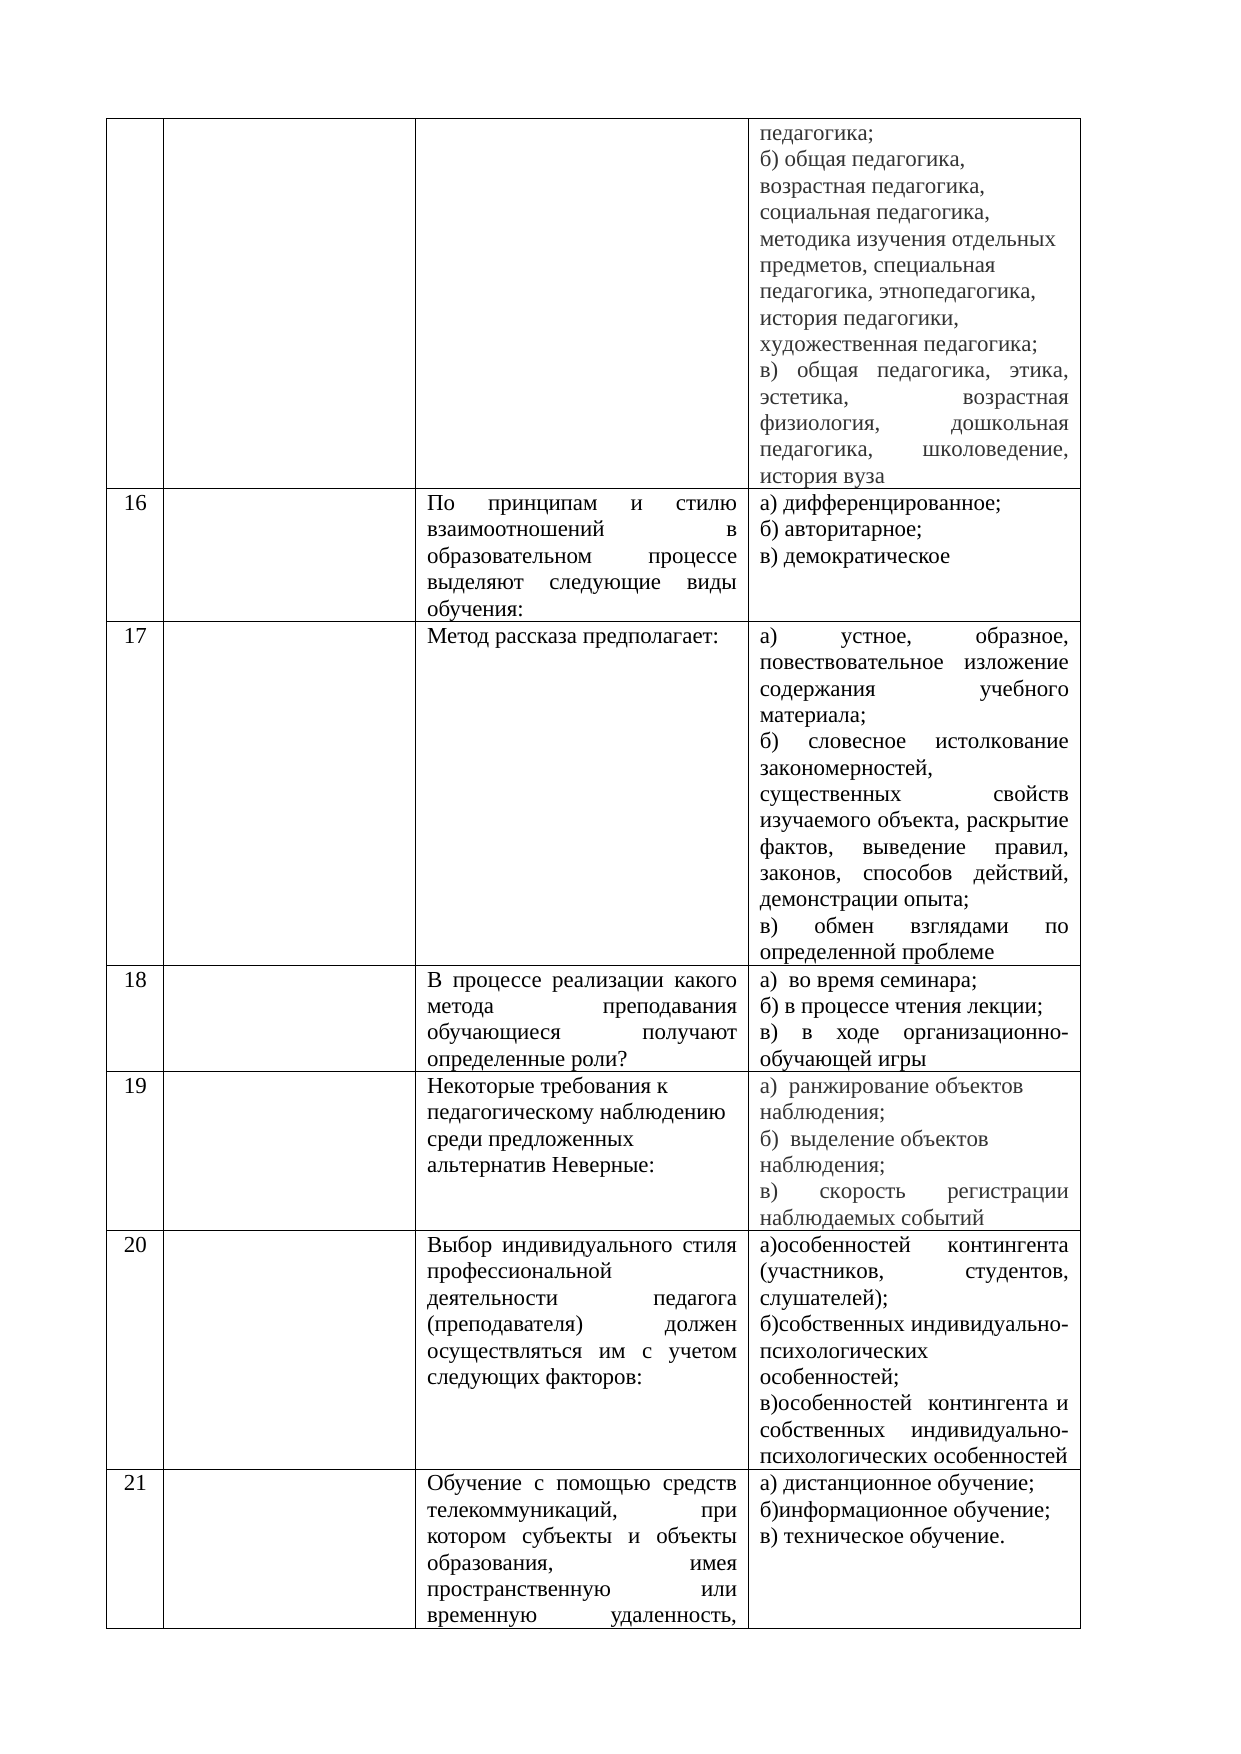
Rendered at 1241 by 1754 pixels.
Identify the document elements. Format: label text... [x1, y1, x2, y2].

table_cell Некоторые требования к педагогическому наблюдению среди предложенных альтернатив Неверные: [416, 1072, 748, 1230]
table_cell [164, 119, 415, 488]
table_cell а) ранжирование объектов наблюдения; б) выделение объектов наблюдения; в) скорость регистрации наблюдаемых событий [749, 1072, 1080, 1230]
table_cell [164, 1470, 415, 1628]
table_cell По принципам и стилю взаимоотношений в образовательном процессе выделяют следующие виды обучения: [416, 489, 748, 621]
table_cell 21 [107, 1470, 163, 1628]
table_cell [164, 1231, 415, 1468]
table_cell Метод рассказа предполагает: [416, 622, 748, 964]
table_cell 17 [107, 622, 163, 964]
table_cell 15 [107, 119, 163, 488]
table_cell 20 [107, 1231, 163, 1468]
table_cell 18 [107, 966, 163, 1071]
table_cell а) дифференцированное; б) авторитарное; в) демократическое [749, 489, 1080, 621]
table_cell [164, 1072, 415, 1230]
table_cell а) во время семинара; б) в процессе чтения лекции; в) в ходе организационно-обучающей игры [749, 966, 1080, 1071]
table_cell [164, 489, 415, 621]
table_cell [416, 1470, 748, 1628]
table_cell а) устное, образное, повествовательное изложение содержания учебного материала; б) словесное истолкование закономерностей, существенных свойств изучаемого объекта, раскрытие фактов, выведение правил, законов, способов действий, демонстрации опыта; в) обмен взглядами по определенной проблеме [749, 622, 1080, 964]
table_cell 19 [107, 1072, 163, 1230]
table_cell [164, 622, 415, 964]
table_cell 16 [107, 489, 163, 621]
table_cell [749, 1470, 1080, 1628]
table_cell В процессе реализации какого метода преподавания обучающиеся получают определенные роли? [416, 966, 748, 1071]
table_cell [416, 119, 748, 488]
table_cell а)особенностей контингента (участников, студентов, слушателей); б)собственных индивидуально-психологических особенностей; в)особенностей контингента и собственных индивидуально-психологических особенностей [749, 1231, 1080, 1468]
table_cell Выбор индивидуального стиля профессиональной деятельности педагога (преподавателя) должен осуществляться им с учетом следующих факторов: [416, 1231, 748, 1468]
table_cell [164, 966, 415, 1071]
